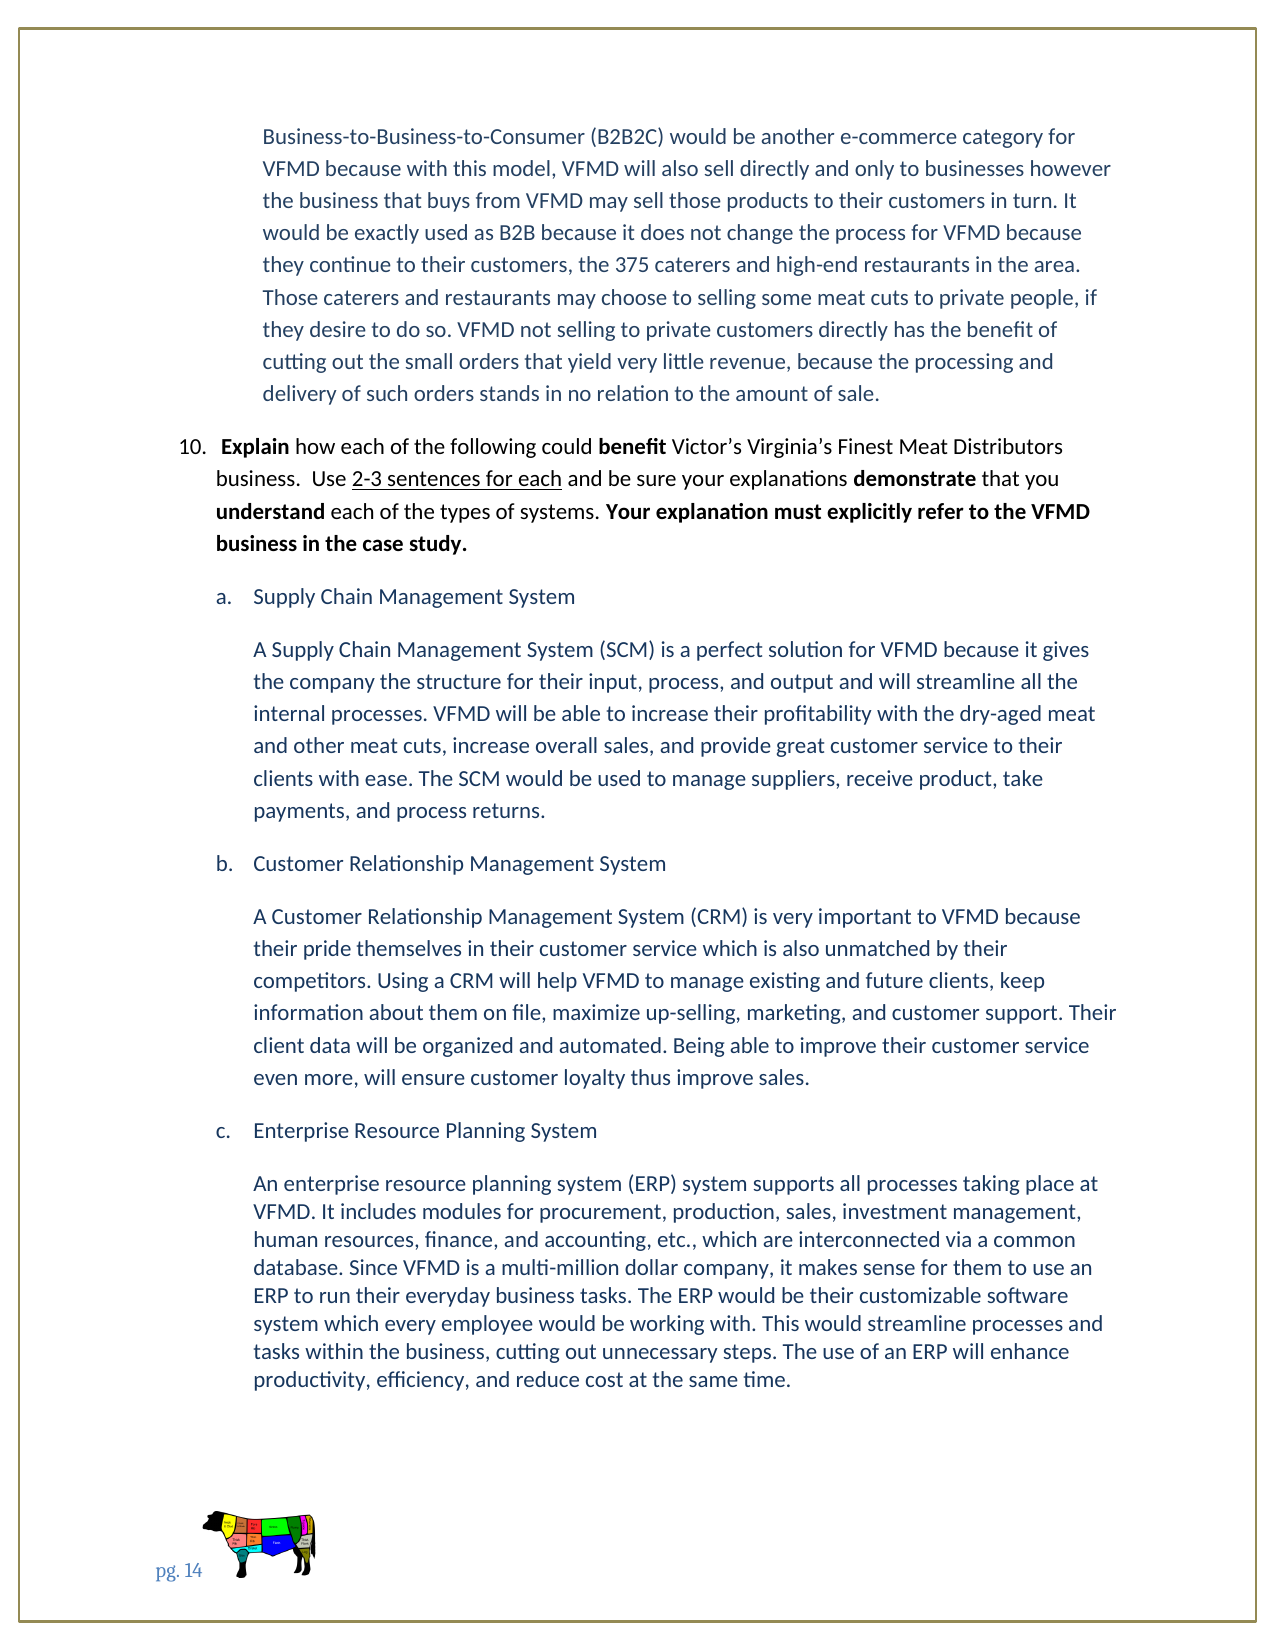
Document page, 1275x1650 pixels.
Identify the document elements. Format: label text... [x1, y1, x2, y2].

text A Customer Relationship Management System (CRM) is very important to VFMD because their pride themselves in their customer service which is also unmatched by their competitors. Using a CRM will help VFMD to manage existing and future clients, keep information about them on file, maximize up-selling, marketing, and customer support. Their client data will be organized and automated. Being able to improve their customer service even more, will ensure customer loyalty thus improve sales. [253, 902, 1125, 1091]
list An enterprise resource planning system (ERP) system supports all processes taking place at VFMD. It includes modules for procurement, production, sales, investment management, human resources, finance, and accounting, etc., which are interconnected via a common database. Since VFMD is a multi-million dollar company, it makes sense for them to use an ERP to run their everyday business tasks. The ERP would be their customizable software system which every employee would be working with. This would streamline processes and tasks within the business, cutting out unnecessary steps. The use of an ERP will enhance productivity, efficiency, and reduce cost at the same time. [253, 1169, 1125, 1393]
list Supply Chain Management System [216, 582, 1125, 610]
list Customer Relationship Management System [216, 849, 1125, 877]
text A Supply Chain Management System (SCM) is a perfect solution for VFMD because it gives the company the structure for their input, process, and output and will streamline all the internal processes. VFMD will be able to increase their profitability with the dry-aged meat and other meat cuts, increase overall sales, and provide great customer service to their clients with ease. The SCM would be used to manage suppliers, receive product, take payments, and process returns. [253, 635, 1125, 824]
picture [202, 1511, 316, 1578]
list Enterprise Resource Planning System [216, 1116, 1125, 1144]
text Business-to-Business-to-Consumer (B2B2C) would be another e-commerce category for VFMD because with this model, VFMD will also sell directly and only to businesses however the business that buys from VFMD may sell those products to their customers in turn. It would be exactly used as B2B because it does not change the process for VFMD because they continue to their customers, the 375 caterers and high-end restaurants in the area. Those caterers and restaurants may choose to selling some meat cuts to private people, if they desire to do so. VFMD not selling to private customers directly has the benefit of cutting out the small orders that yield very little revenue, because the processing and delivery of such orders stands in no relation to the amount of sale. [262, 122, 1125, 407]
list Explain how each of the following could benefit Victor’s Virginia’s Finest Meat Distributors business. Use 2-3 sentences for each and be sure your explanations demonstrate that you understand each of the types of systems. Your explanation must explicitly refer to the VFMD business in the case study. [178, 432, 1125, 557]
